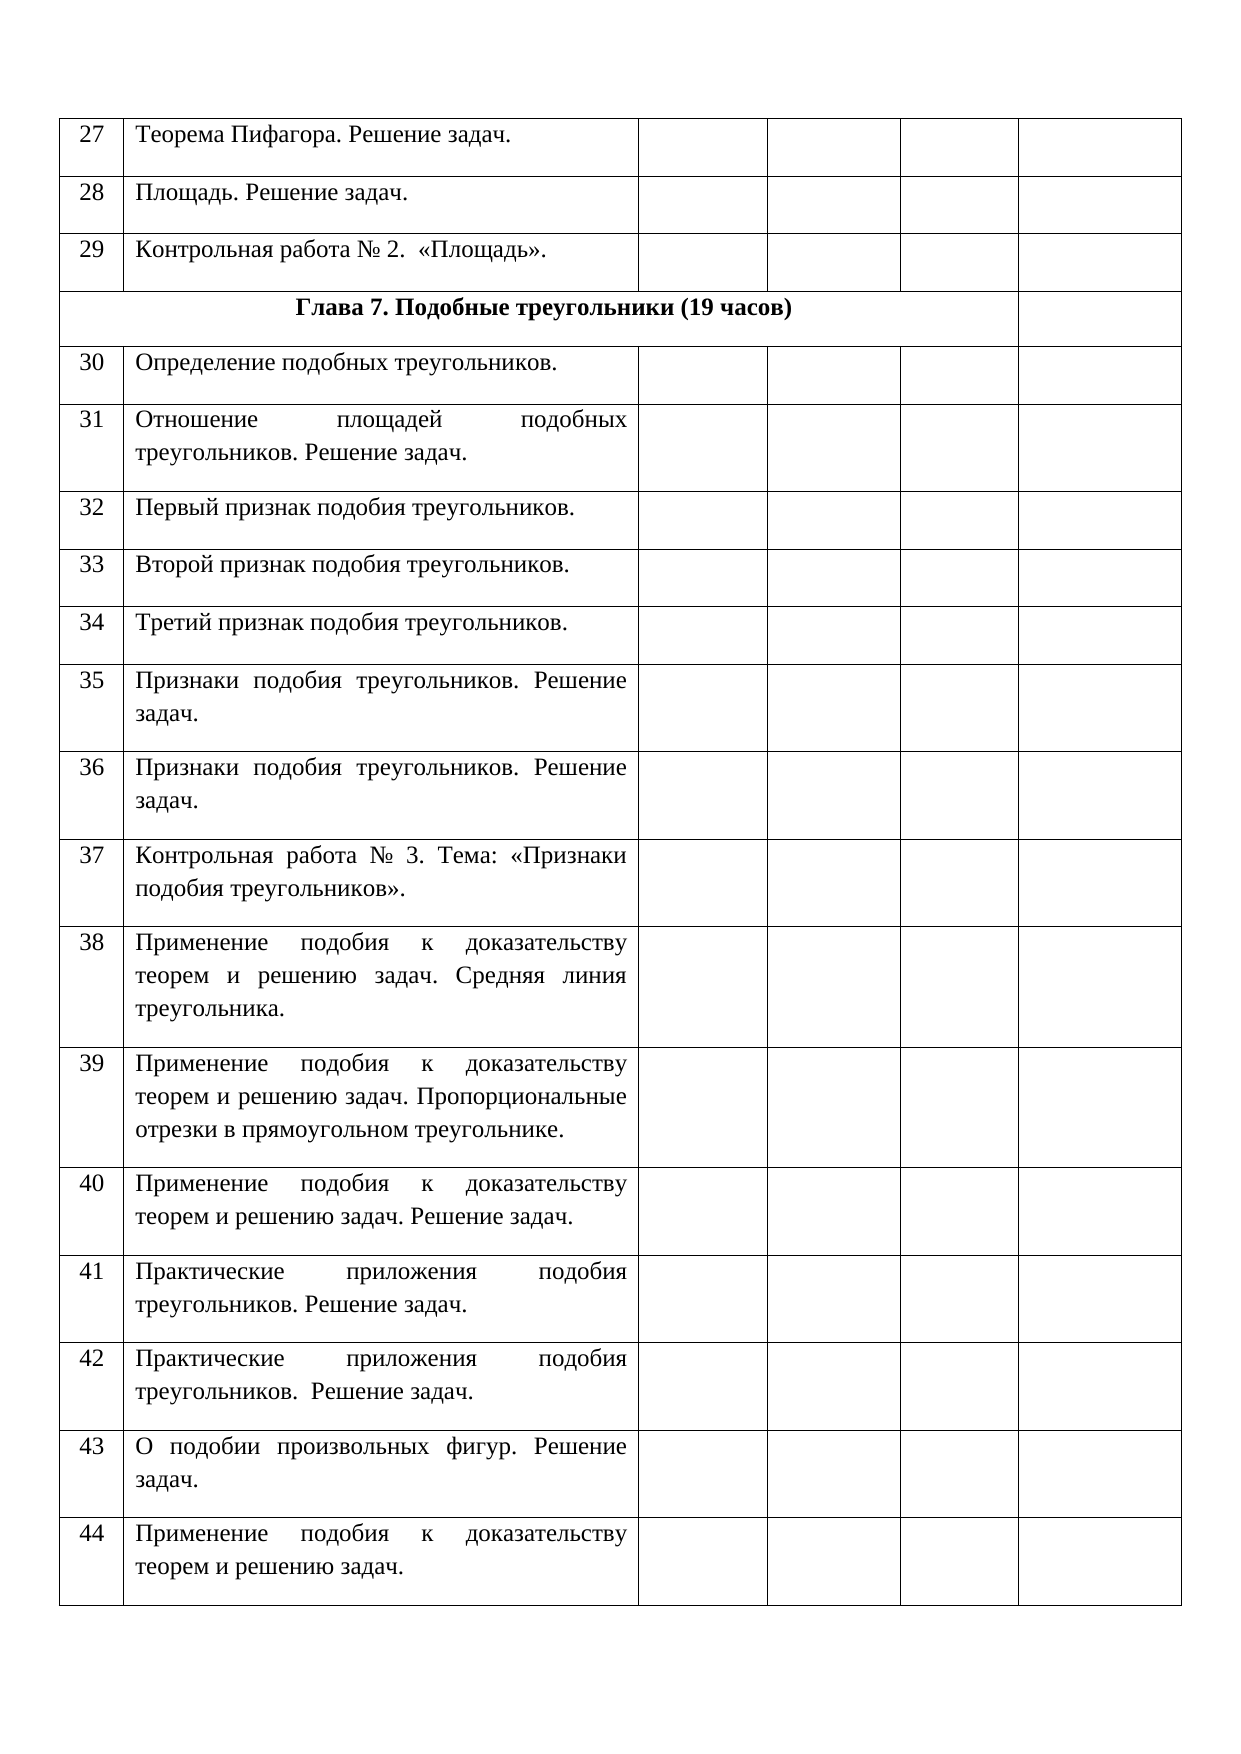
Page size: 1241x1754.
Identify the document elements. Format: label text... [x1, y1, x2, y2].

table_cell Признаки подобия треугольников. Решение задач. [124, 752, 638, 839]
table_cell [639, 119, 767, 176]
table_cell [768, 1431, 900, 1517]
table_cell [639, 607, 767, 664]
table_cell [1019, 665, 1181, 751]
table_cell [639, 347, 767, 403]
table_cell [1019, 347, 1181, 403]
table_cell 33 [60, 550, 123, 606]
table_cell [639, 665, 767, 751]
table_cell [639, 1168, 767, 1255]
table_cell [1019, 1343, 1181, 1430]
table_cell [901, 607, 1018, 664]
table_cell 32 [60, 492, 123, 548]
table_cell [639, 927, 767, 1047]
table_cell [901, 840, 1018, 926]
table_cell Теорема Пифагора. Решение задач. [124, 119, 638, 176]
table_cell Контрольная работа № 3. Тема: «Признаки подобия треугольников». [124, 840, 638, 926]
table_cell Третий признак подобия треугольников. [124, 607, 638, 664]
table_cell [1019, 234, 1181, 291]
table_cell [901, 405, 1018, 491]
table_cell [768, 119, 900, 176]
table_cell [768, 1343, 900, 1430]
table_cell 34 [60, 607, 123, 664]
table_cell [901, 177, 1018, 233]
table_cell [901, 492, 1018, 548]
table_cell 35 [60, 665, 123, 751]
table_cell 42 [60, 1343, 123, 1430]
table_cell [768, 752, 900, 839]
table_cell Применение подобия к доказательству теорем и решению задач. Средняя линия треугольника. [124, 927, 638, 1047]
table_cell 40 [60, 1168, 123, 1255]
table_cell [1019, 1168, 1181, 1255]
table_cell [768, 607, 900, 664]
table_cell [901, 665, 1018, 751]
table_cell [768, 347, 900, 403]
table_cell [901, 1256, 1018, 1342]
table_cell [901, 1168, 1018, 1255]
table_cell 36 [60, 752, 123, 839]
table_cell 44 [60, 1518, 123, 1605]
table_cell 30 [60, 347, 123, 403]
table_cell [768, 405, 900, 491]
table_cell 38 [60, 927, 123, 1047]
table_cell Первый признак подобия треугольников. [124, 492, 638, 548]
table_cell [1019, 752, 1181, 839]
table_cell [639, 405, 767, 491]
table_cell Применение подобия к доказательству теорем и решению задач. Решение задач. [124, 1168, 638, 1255]
table_cell [768, 1518, 900, 1605]
table_cell [901, 752, 1018, 839]
table_cell [639, 1256, 767, 1342]
table_cell [639, 550, 767, 606]
table_cell [768, 492, 900, 548]
table_cell Признаки подобия треугольников. Решение задач. [124, 665, 638, 751]
table_cell [1019, 840, 1181, 926]
table_cell Глава 7. Подобные треугольники (19 часов) [60, 292, 1018, 346]
table_cell [1019, 607, 1181, 664]
table_cell [639, 177, 767, 233]
table_cell Площадь. Решение задач. [124, 177, 638, 233]
table_cell [768, 177, 900, 233]
table_cell 43 [60, 1431, 123, 1517]
table_cell [1019, 405, 1181, 491]
table_cell [768, 927, 900, 1047]
table_cell [639, 1431, 767, 1517]
table_cell [639, 752, 767, 839]
table_cell 27 [60, 119, 123, 176]
table_cell 29 [60, 234, 123, 291]
table_cell Применение подобия к доказательству теорем и решению задач. Пропорциональные отрезки в прямоугольном треугольнике. [124, 1048, 638, 1167]
table_cell [1019, 1431, 1181, 1517]
table_cell 39 [60, 1048, 123, 1167]
table_cell [768, 1048, 900, 1167]
table_cell [639, 1343, 767, 1430]
table_cell [1019, 119, 1181, 176]
table_cell О подобии произвольных фигур. Решение задач. [124, 1431, 638, 1517]
table_cell Применение подобия к доказательству теорем и решению задач. [124, 1518, 638, 1605]
table_cell [1019, 1518, 1181, 1605]
table_cell [768, 1256, 900, 1342]
table_cell 31 [60, 405, 123, 491]
table_cell Второй признак подобия треугольников. [124, 550, 638, 606]
table_cell 37 [60, 840, 123, 926]
table_cell [1019, 1048, 1181, 1167]
table_cell [901, 927, 1018, 1047]
table_cell [639, 234, 767, 291]
table_cell [639, 840, 767, 926]
table_cell [1019, 1256, 1181, 1342]
table_cell Отношение площадей подобных треугольников. Решение задач. [124, 405, 638, 491]
table_cell [901, 119, 1018, 176]
table_cell Практические приложения подобия треугольников. Решение задач. [124, 1256, 638, 1342]
table_cell 28 [60, 177, 123, 233]
table_cell [1019, 177, 1181, 233]
table_cell [1019, 927, 1181, 1047]
table_cell [901, 1343, 1018, 1430]
table_cell [901, 234, 1018, 291]
table_cell [768, 840, 900, 926]
table_cell Практические приложения подобия треугольников. Решение задач. [124, 1343, 638, 1430]
table_cell [1019, 550, 1181, 606]
table_cell [901, 1431, 1018, 1517]
table_cell [639, 1518, 767, 1605]
table_cell Определение подобных треугольников. [124, 347, 638, 403]
table_cell [768, 1168, 900, 1255]
table_cell [768, 234, 900, 291]
table_cell [639, 492, 767, 548]
table_cell [901, 347, 1018, 403]
table_cell [901, 550, 1018, 606]
table_cell [901, 1518, 1018, 1605]
table_cell [1019, 292, 1181, 346]
table_cell [901, 1048, 1018, 1167]
table_cell [639, 1048, 767, 1167]
table_cell 41 [60, 1256, 123, 1342]
table_cell [768, 550, 900, 606]
table_cell [1019, 492, 1181, 548]
table_cell [768, 665, 900, 751]
table_cell Контрольная работа № 2. «Площадь». [124, 234, 638, 291]
